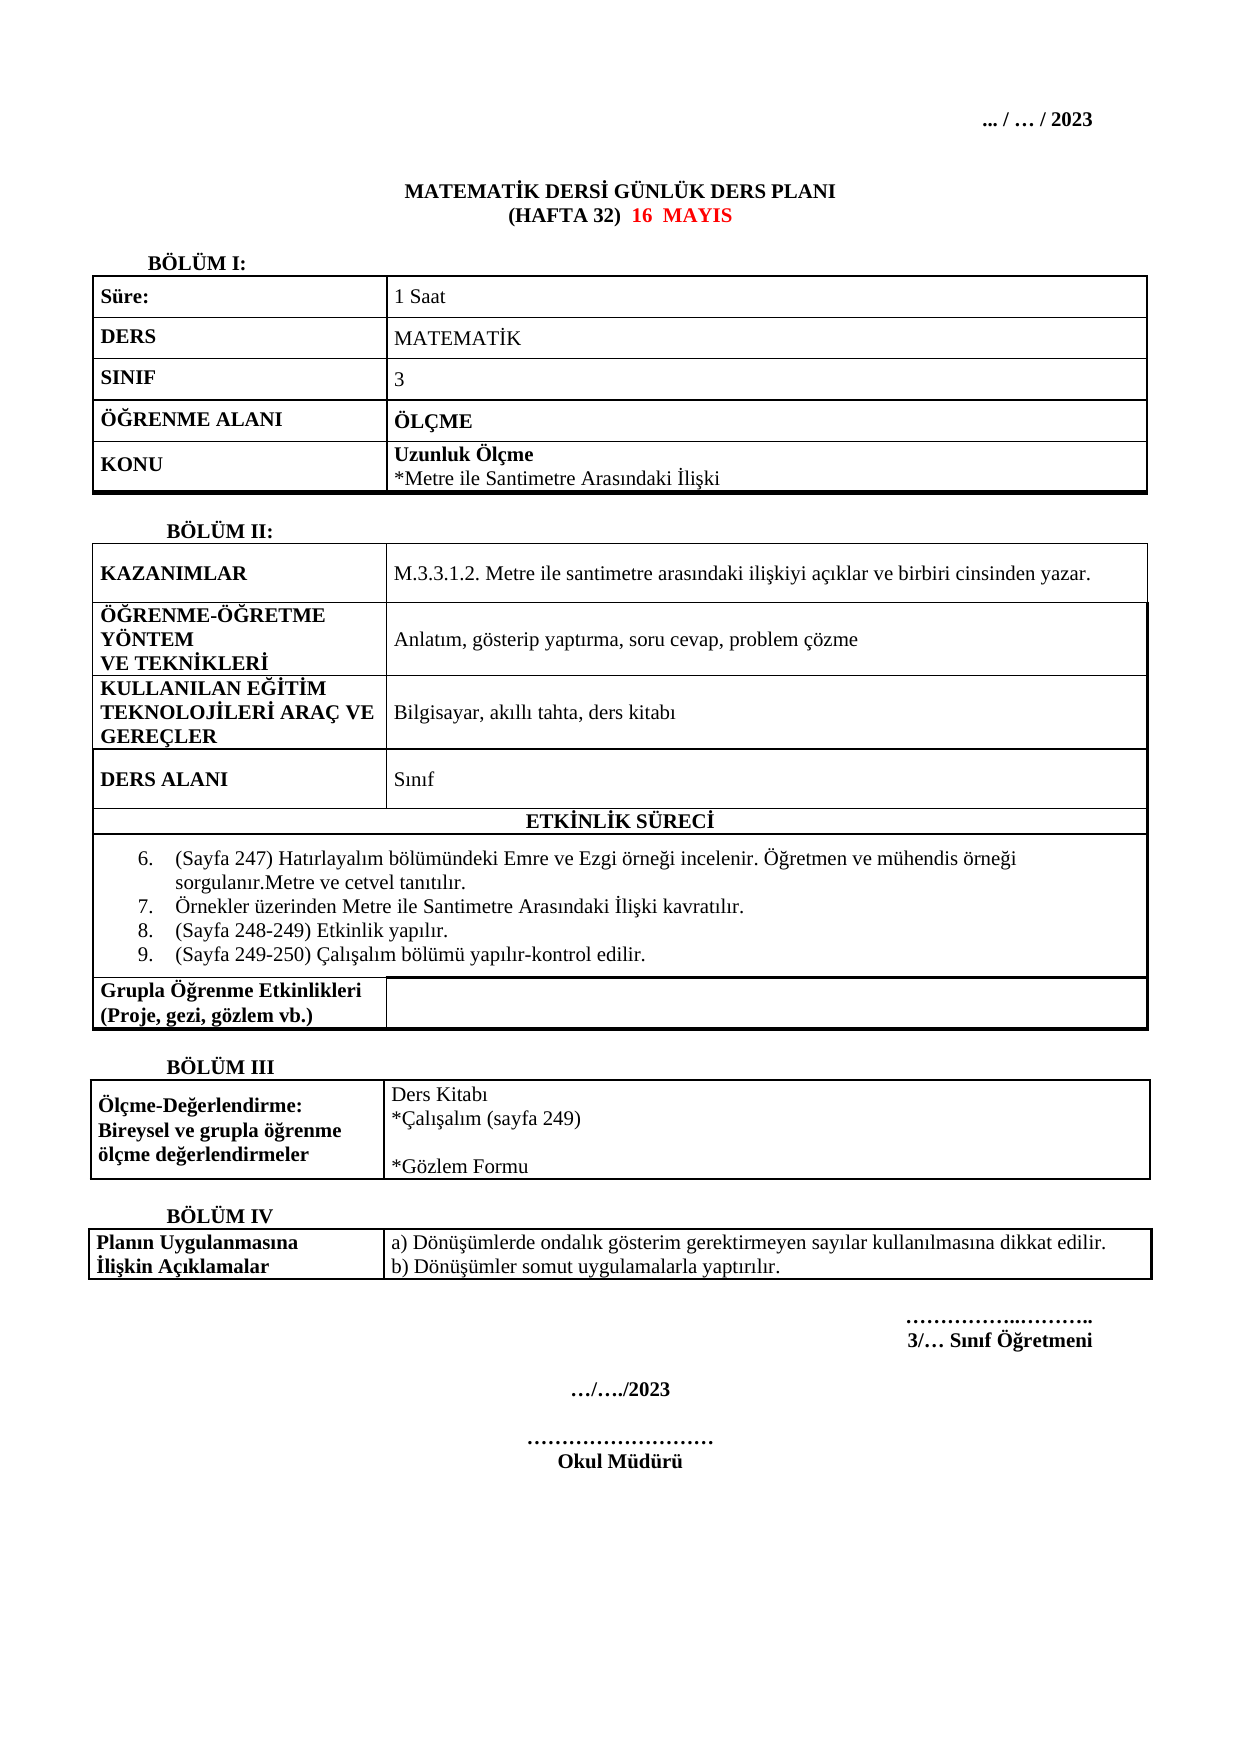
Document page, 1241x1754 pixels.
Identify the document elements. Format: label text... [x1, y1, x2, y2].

table_cell MATEMATİK [388, 318, 1146, 358]
table_cell Anlatım, gösterip yaptırma, soru cevap, problem çözme [387, 603, 1146, 675]
text (HAFTA 32) 16 MAYIS [148, 203, 1092, 227]
table_cell ÖĞRENME-ÖĞRETME YÖNTEM VE TEKNİKLERİ [93, 603, 386, 675]
table_header Ders Kitabı *Çalışalım (sayfa 249) *Gözlem Formu [385, 1081, 1149, 1178]
table_cell DERS ALANI [94, 750, 386, 808]
text ……………………… [148, 1424, 1092, 1449]
table_cell ÖLÇME [388, 401, 1146, 441]
table_cell Sınıf [387, 750, 1146, 808]
table_cell KULLANILAN EĞİTİM TEKNOLOJİLERİ ARAÇ VE GEREÇLER [93, 676, 386, 748]
table_cell DERS [94, 318, 386, 358]
table_header Planın Uygulanmasına İlişkin Açıklamalar [90, 1230, 383, 1278]
text …/…./2023 [148, 1376, 1092, 1401]
table_header 1 Saat [388, 277, 1146, 317]
table_cell [387, 979, 1146, 1027]
table_header Ölçme-Değerlendirme: Bireysel ve grupla öğrenme ölçme değerlendirmeler [92, 1081, 383, 1178]
text ... / … / 2023 [148, 107, 1092, 131]
text BÖLÜM II: [148, 519, 1092, 543]
text 3/… Sınıf Öğretmeni [148, 1328, 1092, 1352]
table_header M.3.3.1.2. Metre ile santimetre arasındaki ilişkiyi açıklar ve birbiri cinsinden yazar. [387, 544, 1147, 602]
table_header Süre: [94, 277, 386, 317]
table_cell ETKİNLİK SÜRECİ [94, 809, 1146, 833]
subtitle BÖLÜM III [148, 1055, 1092, 1079]
table_cell ÖĞRENME ALANI [94, 401, 386, 441]
table_header KAZANIMLAR [93, 544, 386, 602]
table_cell 3 [388, 359, 1146, 399]
table_cell KONU [94, 442, 386, 490]
table_header a) Dönüşümlerde ondalık gösterim gerektirmeyen sayılar kullanılmasına dikkat edilir. b) Dönüşümler somut uygulamalarla yaptırılır. [385, 1230, 1150, 1278]
text ……………..……….. [148, 1304, 1092, 1328]
subtitle BÖLÜM IV [148, 1204, 1092, 1228]
text BÖLÜM I: [148, 251, 1092, 275]
text MATEMATİK DERSİ GÜNLÜK DERS PLANI [148, 179, 1092, 203]
text Okul Müdürü [148, 1449, 1092, 1473]
table_cell (Sayfa 247) Hatırlayalım bölümündeki Emre ve Ezgi örneği incelenir. Öğretmen ve mühendis örneği sorgulanır.Metre ve cetvel tanıtılır. Örnekler üzerinden Metre ile Santimetre Arasındaki İlişki kavratılır. (Sayfa 248-249) Etkinlik yapılır. (Sayfa 249-250) Çalışalım bölümü yapılır-kontrol edilir. [94, 835, 1146, 976]
table_cell Grupla Öğrenme Etkinlikleri (Proje, gezi, gözlem vb.) [94, 978, 386, 1027]
table_cell Uzunluk Ölçme *Metre ile Santimetre Arasındaki İlişki [388, 442, 1146, 490]
table_cell SINIF [94, 359, 386, 399]
table_cell Bilgisayar, akıllı tahta, ders kitabı [387, 676, 1146, 748]
